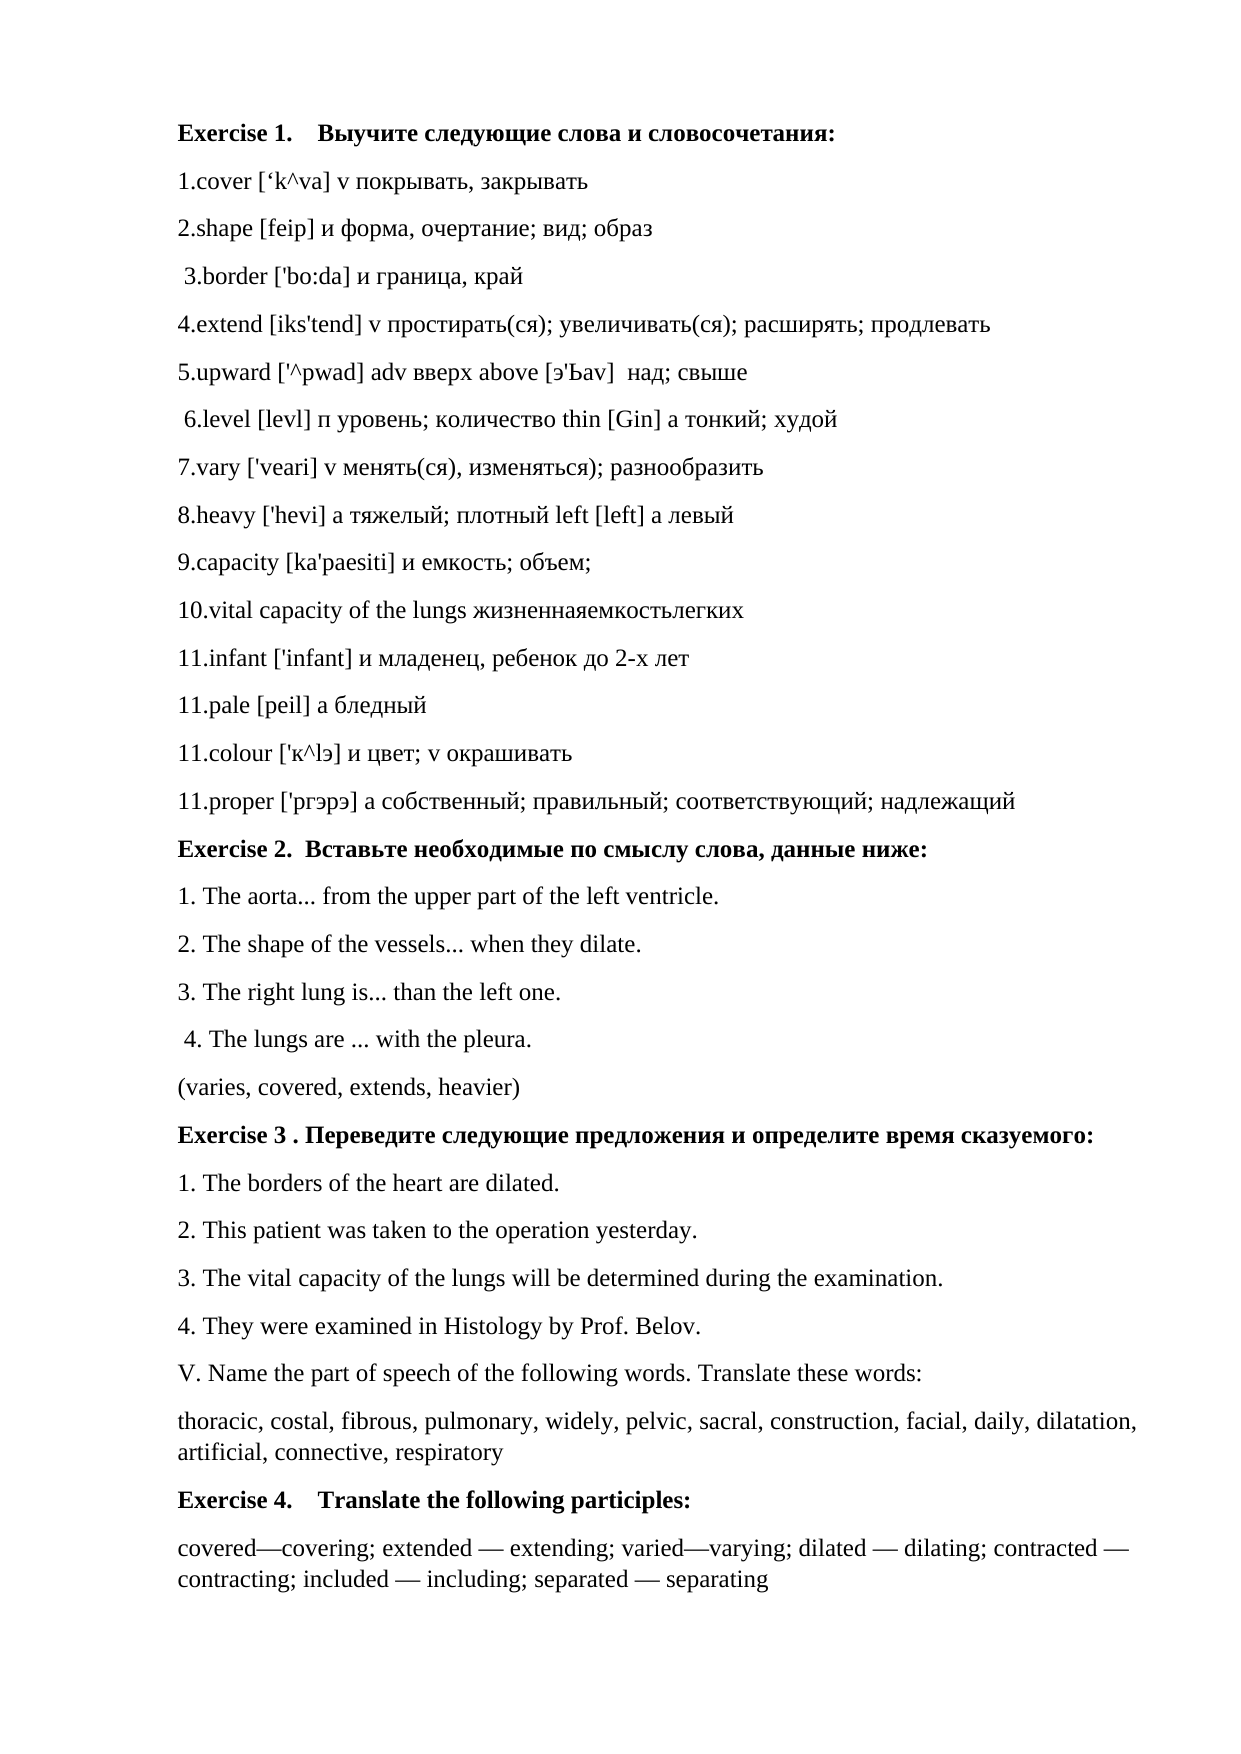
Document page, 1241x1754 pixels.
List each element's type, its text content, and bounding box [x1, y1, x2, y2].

text 9.capacity [ka'paesiti] и емкость; объем; [177, 547, 1152, 576]
text 3. The vital capacity of the lungs will be determined during the examination. [177, 1263, 1152, 1292]
text 1. The aorta... from the upper part of the left ventricle. [177, 881, 1152, 910]
text 10.vital capacity of the lungs жизненнаяемкостьлегких [177, 595, 1152, 624]
text 2. The shape of the vessels... when they dilate. [177, 929, 1152, 958]
text 1. The borders of the heart are dilated. [177, 1168, 1152, 1196]
text 6.level [levl] п уровень; количество thin [Gin] а тонкий; худой [177, 404, 1152, 433]
text 11.colour ['к^lэ] и цвет; v окрашивать [177, 738, 1152, 767]
text 1.cover [‘k^va] v покрывать, закрывать [177, 166, 1152, 194]
text thoracic, costal, fibrous, pulmonary, widely, pelvic, sacral, construction, facial, daily, dilatation, artificial, connective, respiratory [177, 1406, 1152, 1466]
text 3. The right lung is... than the left one. [177, 977, 1152, 1006]
text 2.shape [feip] и форма, очертание; вид; образ [177, 213, 1152, 242]
text 3.border ['bo:da] и граница, край [177, 261, 1152, 290]
text V. Name the part of speech of the following words. Translate these words: [177, 1358, 1152, 1387]
text 5.upward ['^pwad] adv вверх above [э'Ьаv] над; свыше [177, 357, 1152, 385]
text Exercise 2. Вставьте необходимые по смыслу слова, данные ниже: [177, 834, 1152, 862]
text 11.infant ['infant] и младенец, ребенок до 2-х лет [177, 643, 1152, 672]
text Exercise 1. Выучите следующие слова и словосочетания: [177, 118, 1152, 147]
text 7.vary ['veari] v менять(ся), изменяться); разнообразить [177, 452, 1152, 481]
text Exercise 3 . Переведите следующие предложения и определите время сказуемого: [177, 1120, 1152, 1149]
text covered—covering; extended — extending; varied—varying; dilated — dilating; contracted — contracting; included — including; separated — separating [177, 1533, 1152, 1592]
text (varies, covered, extends, heavier) [177, 1072, 1152, 1101]
text 4. The lungs are ... with the pleura. [177, 1024, 1152, 1053]
text 11.proper ['ргэрэ] а собственный; правильный; соответствующий; надлежащий [177, 786, 1152, 815]
text 2. This patient was taken to the operation yesterday. [177, 1215, 1152, 1244]
text 11.pale [peil] а бледный [177, 691, 1152, 719]
text 4. They were examined in Histology by Prof. Belov. [177, 1311, 1152, 1339]
text 4.extend [iks'tend] v простирать(ся); увеличивать(ся); расширять; продлевать [177, 309, 1152, 338]
text Exercise 4. Translate the following participles: [177, 1485, 1152, 1514]
text 8.heavy ['hevi] а тяжелый; плотный left [left] а левый [177, 500, 1152, 528]
